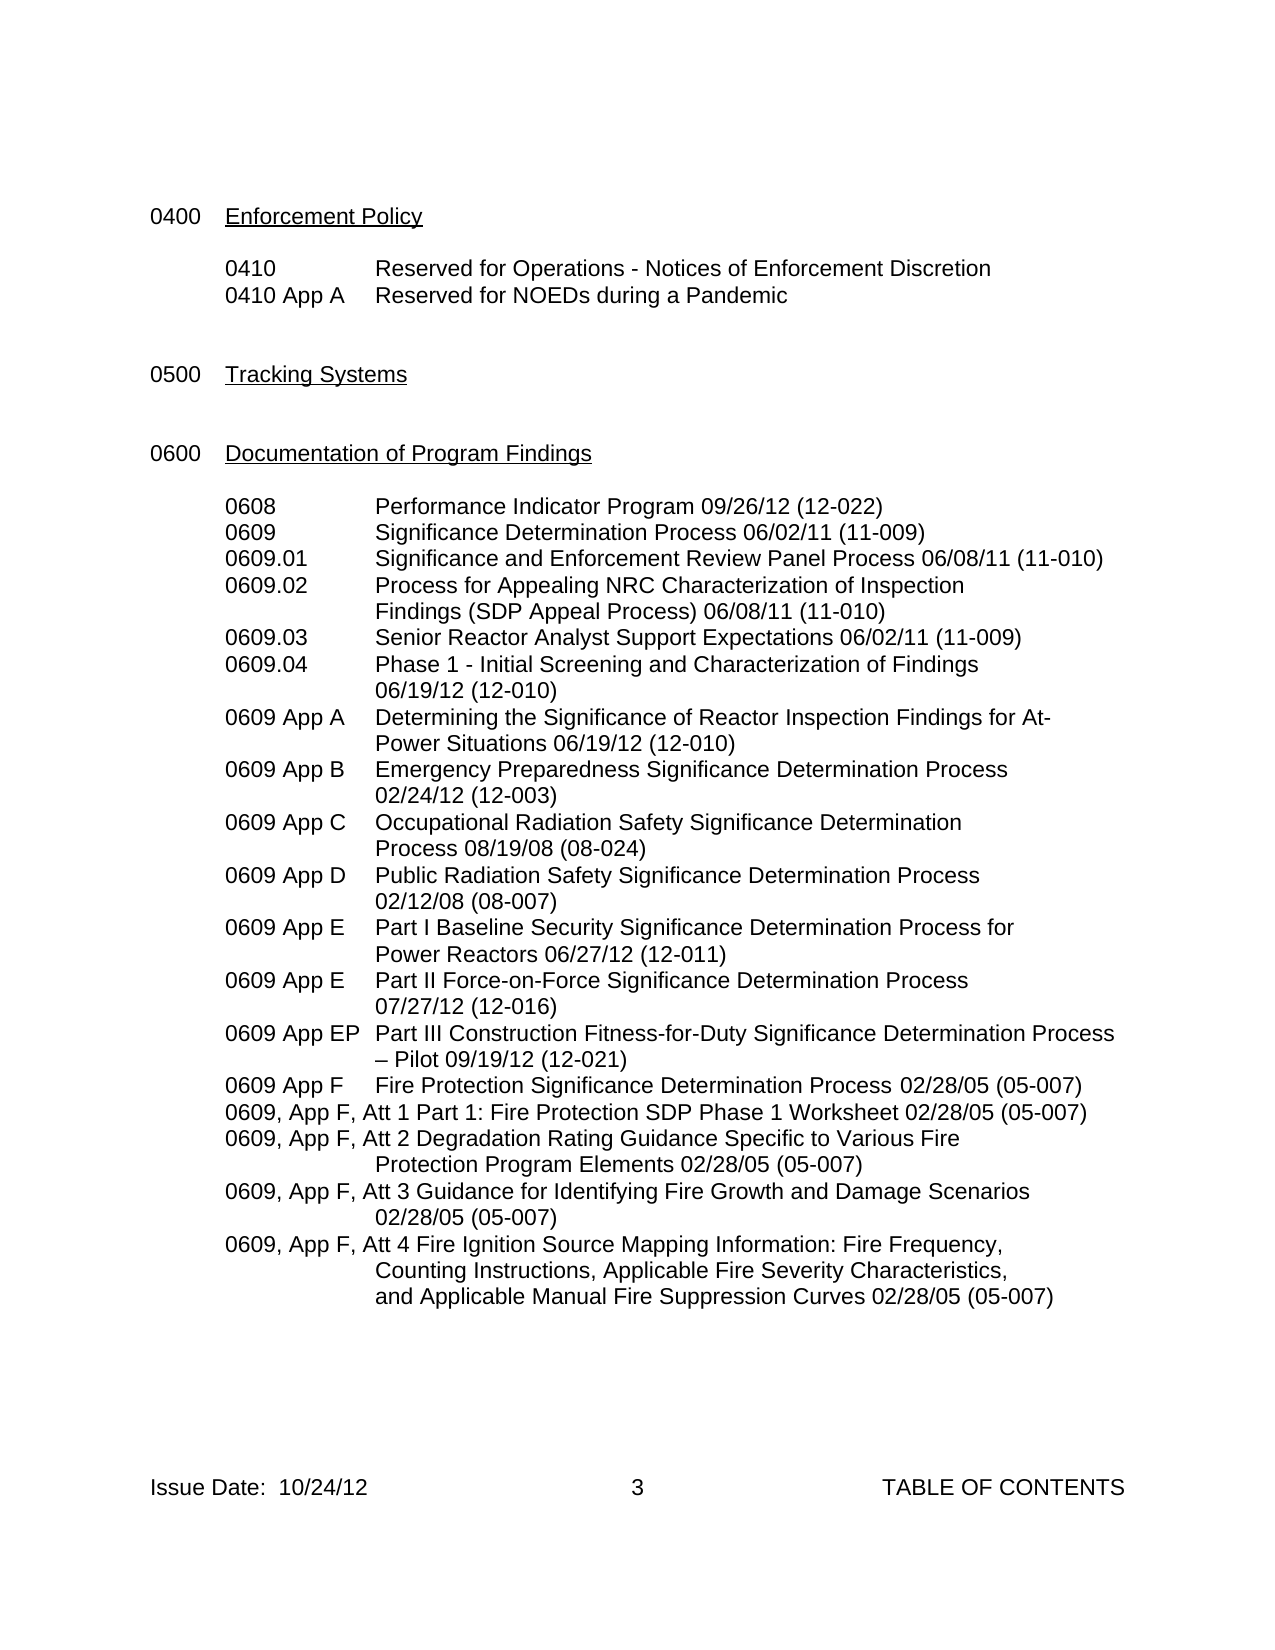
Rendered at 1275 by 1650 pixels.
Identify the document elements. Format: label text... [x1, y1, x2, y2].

text Power Situations 06/19/12 (12-010) [150, 730, 1125, 756]
text 0609 Significance Determination Process 06/02/11 (11-009) [150, 519, 1125, 545]
text 0609 App F Fire Protection Significance Determination Process 02/28/05 (05-007) [150, 1072, 1125, 1099]
text Findings (SDP Appeal Process) 06/08/11 (11-010) [150, 598, 1125, 624]
text 07/27/12 (12-016) [150, 993, 1125, 1020]
text Counting Instructions, Applicable Fire Severity Characteristics, [150, 1257, 1125, 1283]
text 06/19/12 (12-010) [150, 677, 1125, 703]
text 0609 App B Emergency Preparedness Significance Determination Process [150, 756, 1125, 782]
text 02/28/05 (05-007) [150, 1204, 1125, 1231]
text 0609.04 Phase 1 - Initial Screening and Characterization of Findings [150, 651, 1125, 677]
text 0609 App D Public Radiation Safety Significance Determination Process [150, 862, 1125, 888]
text 0410 App A Reserved for NOEDs during a Pandemic [225, 282, 1125, 308]
text and Applicable Manual Fire Suppression Curves 02/28/05 (05-007) [375, 1283, 1125, 1309]
text 02/24/12 (12-003) [150, 782, 1125, 809]
text 0400 Enforcement Policy [150, 203, 1125, 229]
text 0609, App F, Att 2 Degradation Rating Guidance Specific to Various Fire [150, 1125, 1125, 1151]
text 0609, App F, Att 1 Part 1: Fire Protection SDP Phase 1 Worksheet 02/28/05 (05-007) [150, 1099, 1125, 1125]
text 0609 App C Occupational Radiation Safety Significance Determination [150, 809, 1125, 835]
text Protection Program Elements 02/28/05 (05-007) [150, 1151, 1125, 1178]
text 0410 Reserved for Operations - Notices of Enforcement Discretion [225, 255, 1125, 282]
text 0609 App E Part I Baseline Security Significance Determination Process for [150, 914, 1125, 941]
text 0609.02 Process for Appealing NRC Characterization of Inspection [150, 572, 1125, 598]
text 0608 Performance Indicator Program 09/26/12 (12-022) [225, 493, 1125, 519]
text 0609, App F, Att 3 Guidance for Identifying Fire Growth and Damage Scenarios [150, 1178, 1125, 1204]
text Process 08/19/08 (08-024) [225, 835, 1125, 862]
text 0609 App E Part II Force-on-Force Significance Determination Process [150, 967, 1125, 993]
text 0609 App A Determining the Significance of Reactor Inspection Findings for At- [150, 703, 1125, 730]
text 0609.03 Senior Reactor Analyst Support Expectations 06/02/11 (11-009) [150, 624, 1125, 651]
text 0609 App EP Part III Construction Fitness-for-Duty Significance Determination Process – Pilot 09/19/12 (12-021) [150, 1020, 1125, 1072]
text 0609.01 Significance and Enforcement Review Panel Process 06/08/11 (11-010) [150, 545, 1125, 572]
text 0609, App F, Att 4 Fire Ignition Source Mapping Information: Fire Frequency, [150, 1231, 1125, 1257]
text 02/12/08 (08-007) [150, 888, 1125, 914]
text 0600 Documentation of Program Findings [150, 440, 1125, 466]
text Power Reactors 06/27/12 (12-011) [150, 941, 1125, 967]
text 0500 Tracking Systems [150, 361, 1125, 387]
